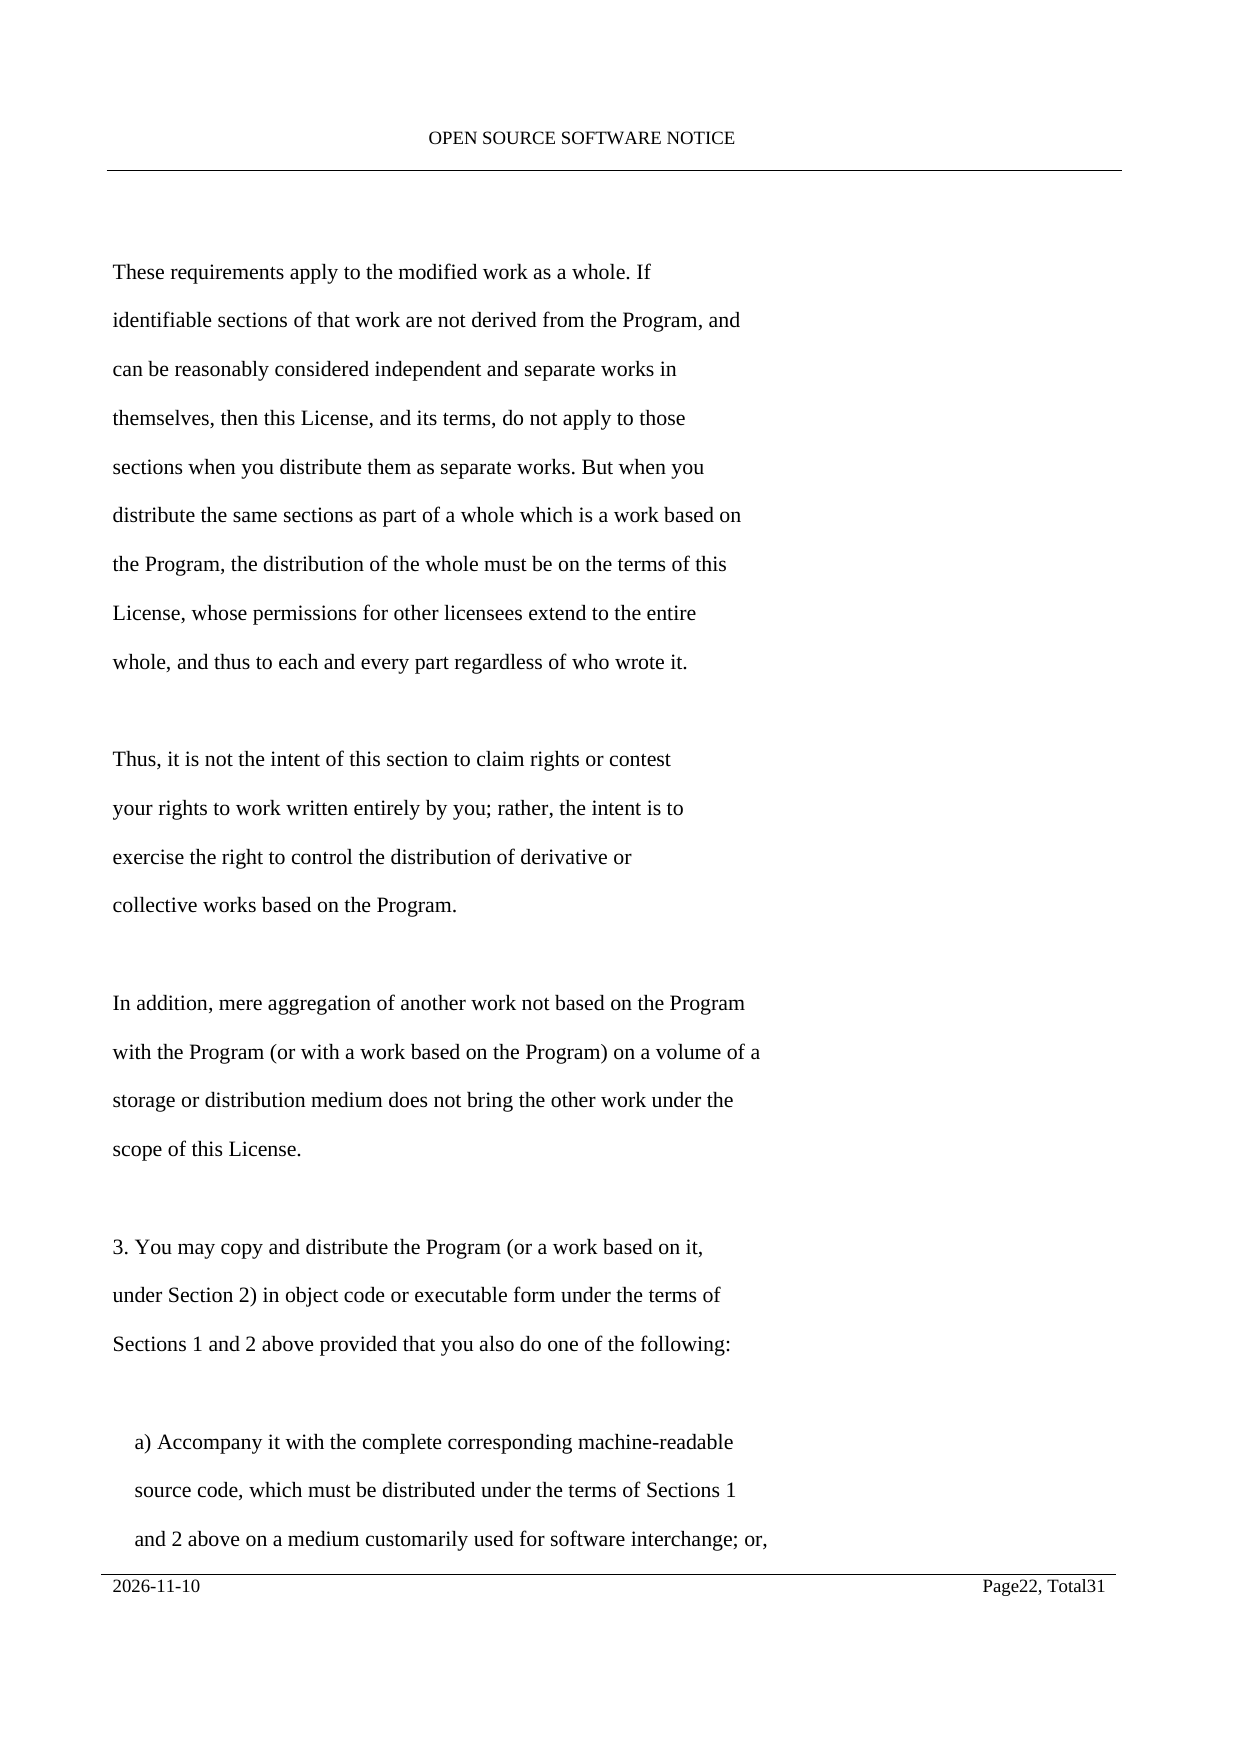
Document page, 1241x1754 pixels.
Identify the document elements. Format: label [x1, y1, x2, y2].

text [112, 206, 1128, 1555]
